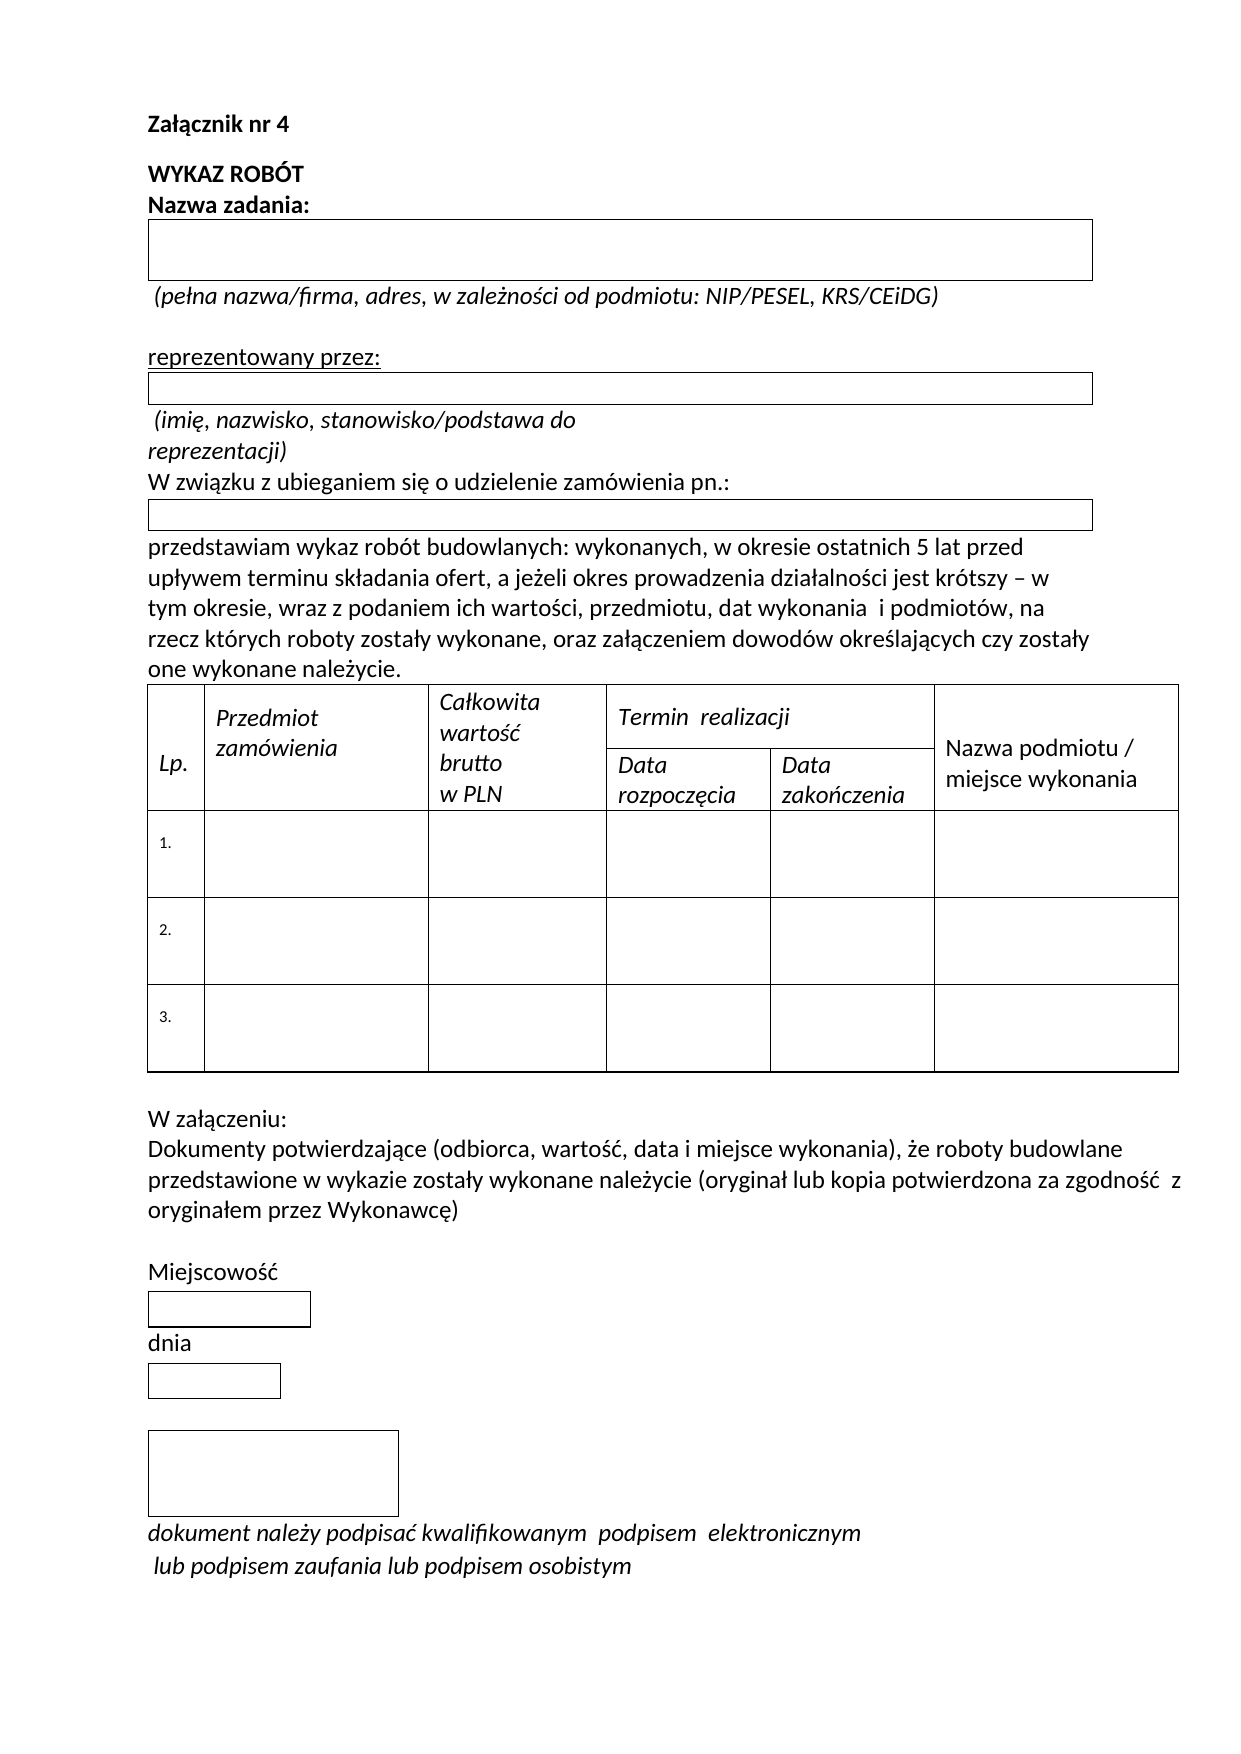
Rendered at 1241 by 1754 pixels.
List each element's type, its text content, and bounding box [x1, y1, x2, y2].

table_cell [935, 811, 1178, 897]
table_cell [771, 811, 934, 897]
table_cell [205, 811, 428, 897]
text WYKAZ ROBÓT [148, 158, 1093, 189]
table_cell Data zakończenia [771, 749, 934, 810]
table_header Lp. [148, 685, 204, 810]
text lub podpisem zaufania lub podpisem osobistym [148, 1550, 1093, 1581]
text (pełna nazwa/firma, adres, w zależności od podmiotu: NIP/PESEL, KRS/CEiDG) [148, 281, 1081, 311]
text Miejscowość [148, 1256, 1093, 1286]
table_cell [607, 811, 770, 897]
table_header [149, 1292, 310, 1326]
table_cell [148, 811, 204, 897]
table_header Termin realizacji [607, 685, 934, 748]
table_cell [935, 985, 1178, 1071]
table_header Całkowita wartość brutto w PLN [429, 685, 606, 810]
table_header Nazwa podmiotu / miejsce wykonania [935, 685, 1178, 810]
text dokument należy podpisać kwalifikowanym podpisem elektronicznym [148, 1517, 1093, 1548]
table_header [149, 373, 1092, 404]
table_cell [205, 898, 428, 984]
table_cell [607, 985, 770, 1071]
table_cell [148, 985, 204, 1071]
table_cell [205, 985, 428, 1071]
table_cell [429, 985, 606, 1071]
text reprezentowany przez: [148, 342, 1093, 372]
table_cell [771, 898, 934, 984]
table_cell [429, 811, 606, 897]
table_header Przedmiot zamówienia [205, 685, 428, 810]
text Załącznik nr 4 [148, 109, 1093, 139]
text (imię, nazwisko, stanowisko/podstawa do reprezentacji) [148, 405, 667, 466]
table_header [149, 1364, 280, 1398]
text przedstawiam wykaz robót budowlanych: wykonanych, w okresie ostatnich 5 lat przed upływem terminu składania ofert, a jeżeli okres prowadzenia działalności jest krótszy – w tym okresie, wraz z podaniem ich wartości, przedmiotu, dat wykonania i podmiotów, na rzecz których roboty zostały wykonane, oraz załączeniem dowodów określających czy zostały one wykonane należycie. [148, 531, 1093, 684]
text dnia [148, 1327, 1093, 1358]
text W załączeniu: [148, 1103, 1196, 1133]
text Nazwa zadania: [148, 189, 1093, 219]
table_header [149, 1431, 398, 1516]
text W związku z ubieganiem się o udzielenie zamówienia pn.: [148, 466, 1093, 496]
table_cell [429, 898, 606, 984]
table_cell Data rozpoczęcia [607, 749, 770, 810]
text Dokumenty potwierdzające (odbiorca, wartość, data i miejsce wykonania), że roboty budowlane przedstawione w wykazie zostały wykonane należycie (oryginał lub kopia potwierdzona za zgodność z oryginałem przez Wykonawcę) [148, 1133, 1196, 1225]
table_cell [935, 898, 1178, 984]
table_cell [607, 898, 770, 984]
table_cell [771, 985, 934, 1071]
table_cell [148, 898, 204, 984]
table_header [149, 220, 1092, 279]
table_header [149, 500, 1092, 530]
